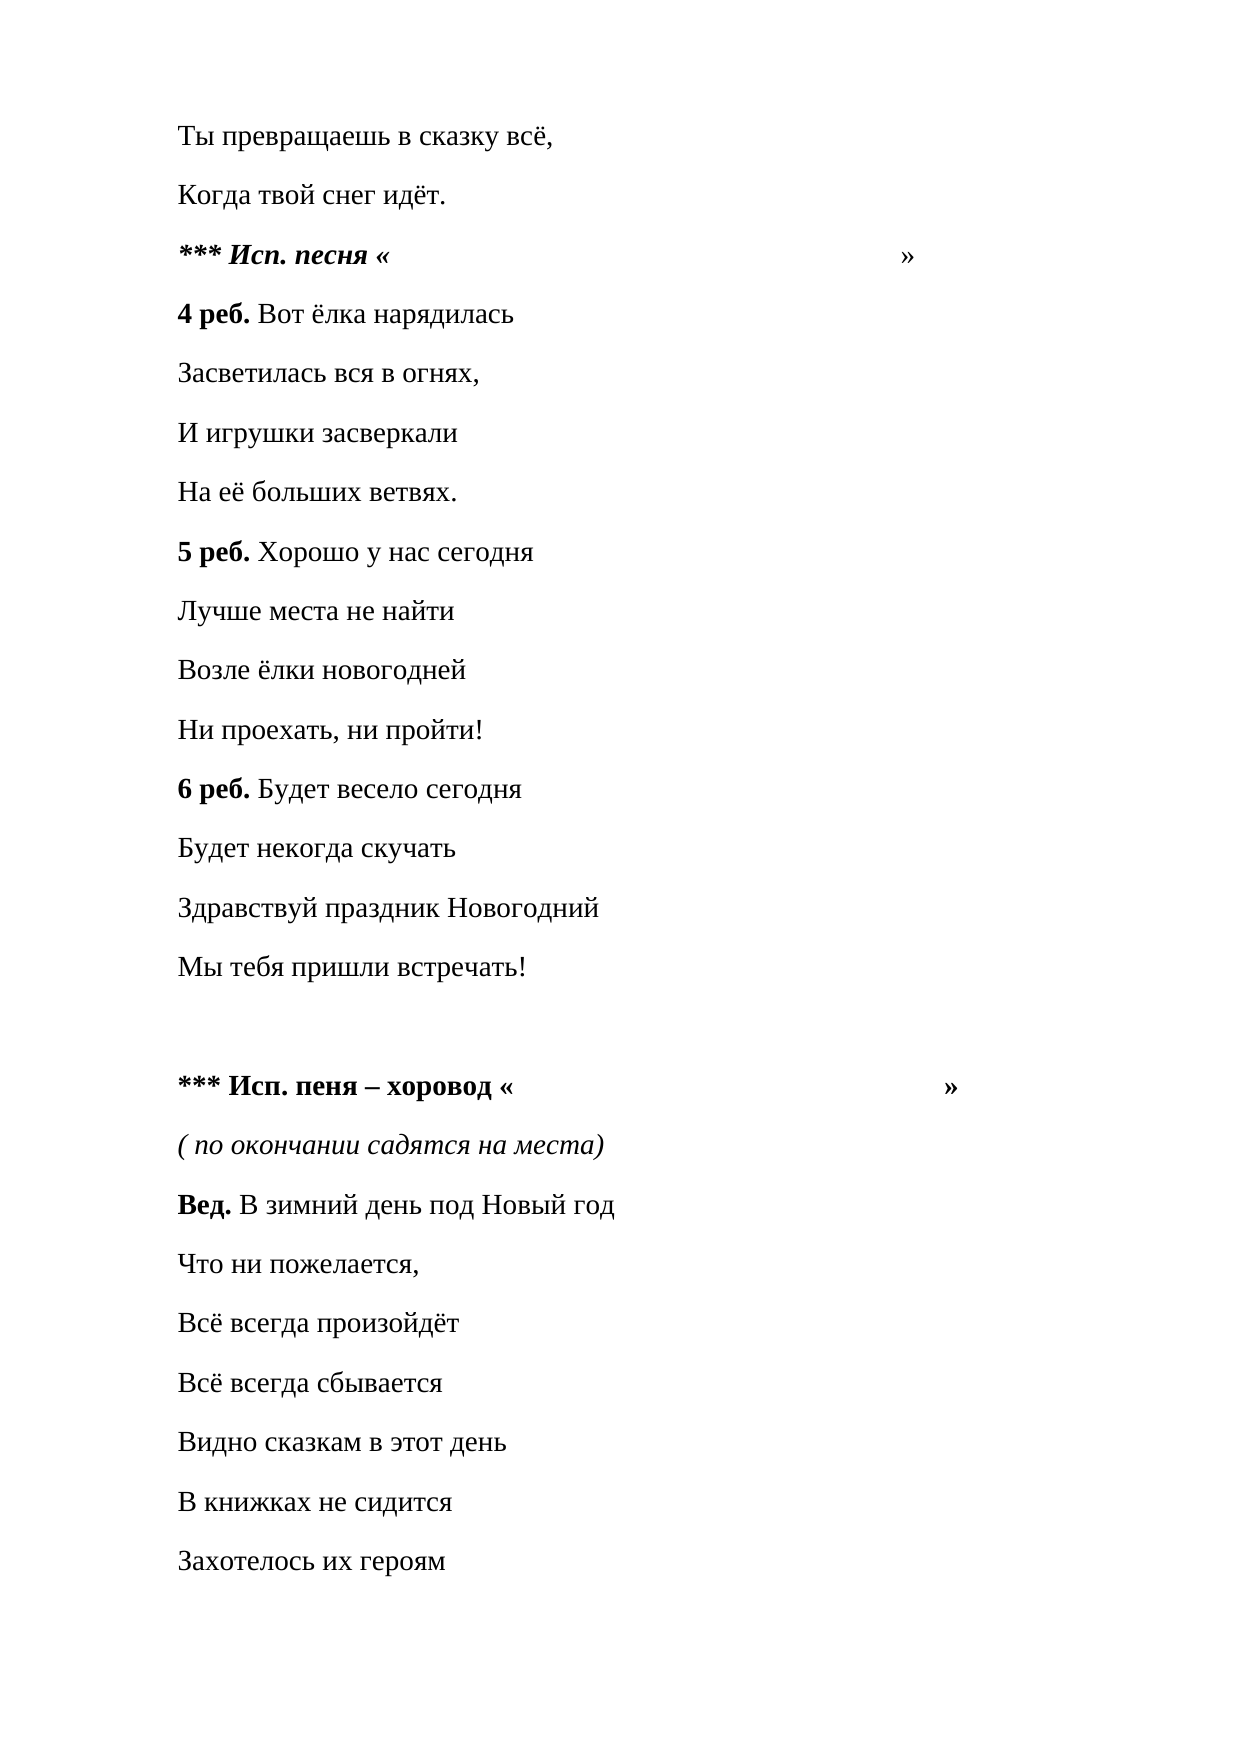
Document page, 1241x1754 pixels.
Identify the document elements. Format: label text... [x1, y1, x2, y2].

text Видно сказкам в этот день [177, 1424, 1152, 1458]
text 6 реб. Будет весело сегодня [177, 771, 1152, 805]
text Возле ёлки новогодней [177, 652, 1152, 686]
text ( по окончании садятся на места) [177, 1127, 1152, 1161]
text Что ни пожелается, [177, 1246, 1152, 1280]
text Когда твой снег идёт. [177, 177, 1152, 211]
text Здравствуй праздник Новогодний [177, 890, 1152, 923]
text Захотелось их героям [177, 1543, 1152, 1577]
text Мы тебя пришли встречать! [177, 949, 1152, 983]
text Всё всегда произойдёт [177, 1306, 1152, 1339]
text Засветилась вся в огнях, [177, 356, 1152, 389]
text Ни проехать, ни пройти! [177, 712, 1152, 745]
text 4 реб. Вот ёлка нарядилась [177, 296, 1152, 330]
text Ты превращаешь в сказку всё, [177, 118, 1152, 152]
text Лучше места не найти [177, 593, 1152, 627]
text *** Исп. пеня – хоровод « » [177, 1068, 1152, 1102]
text Всё всегда сбывается [177, 1365, 1152, 1398]
text На её больших ветвях. [177, 474, 1152, 508]
text *** Исп. песня « » [177, 237, 1152, 270]
text И игрушки засверкали [177, 415, 1152, 448]
text Будет некогда скучать [177, 831, 1152, 864]
text Вед. В зимний день под Новый год [177, 1187, 1152, 1220]
text В книжках не сидится [177, 1484, 1152, 1517]
text 5 реб. Хорошо у нас сегодня [177, 534, 1152, 567]
